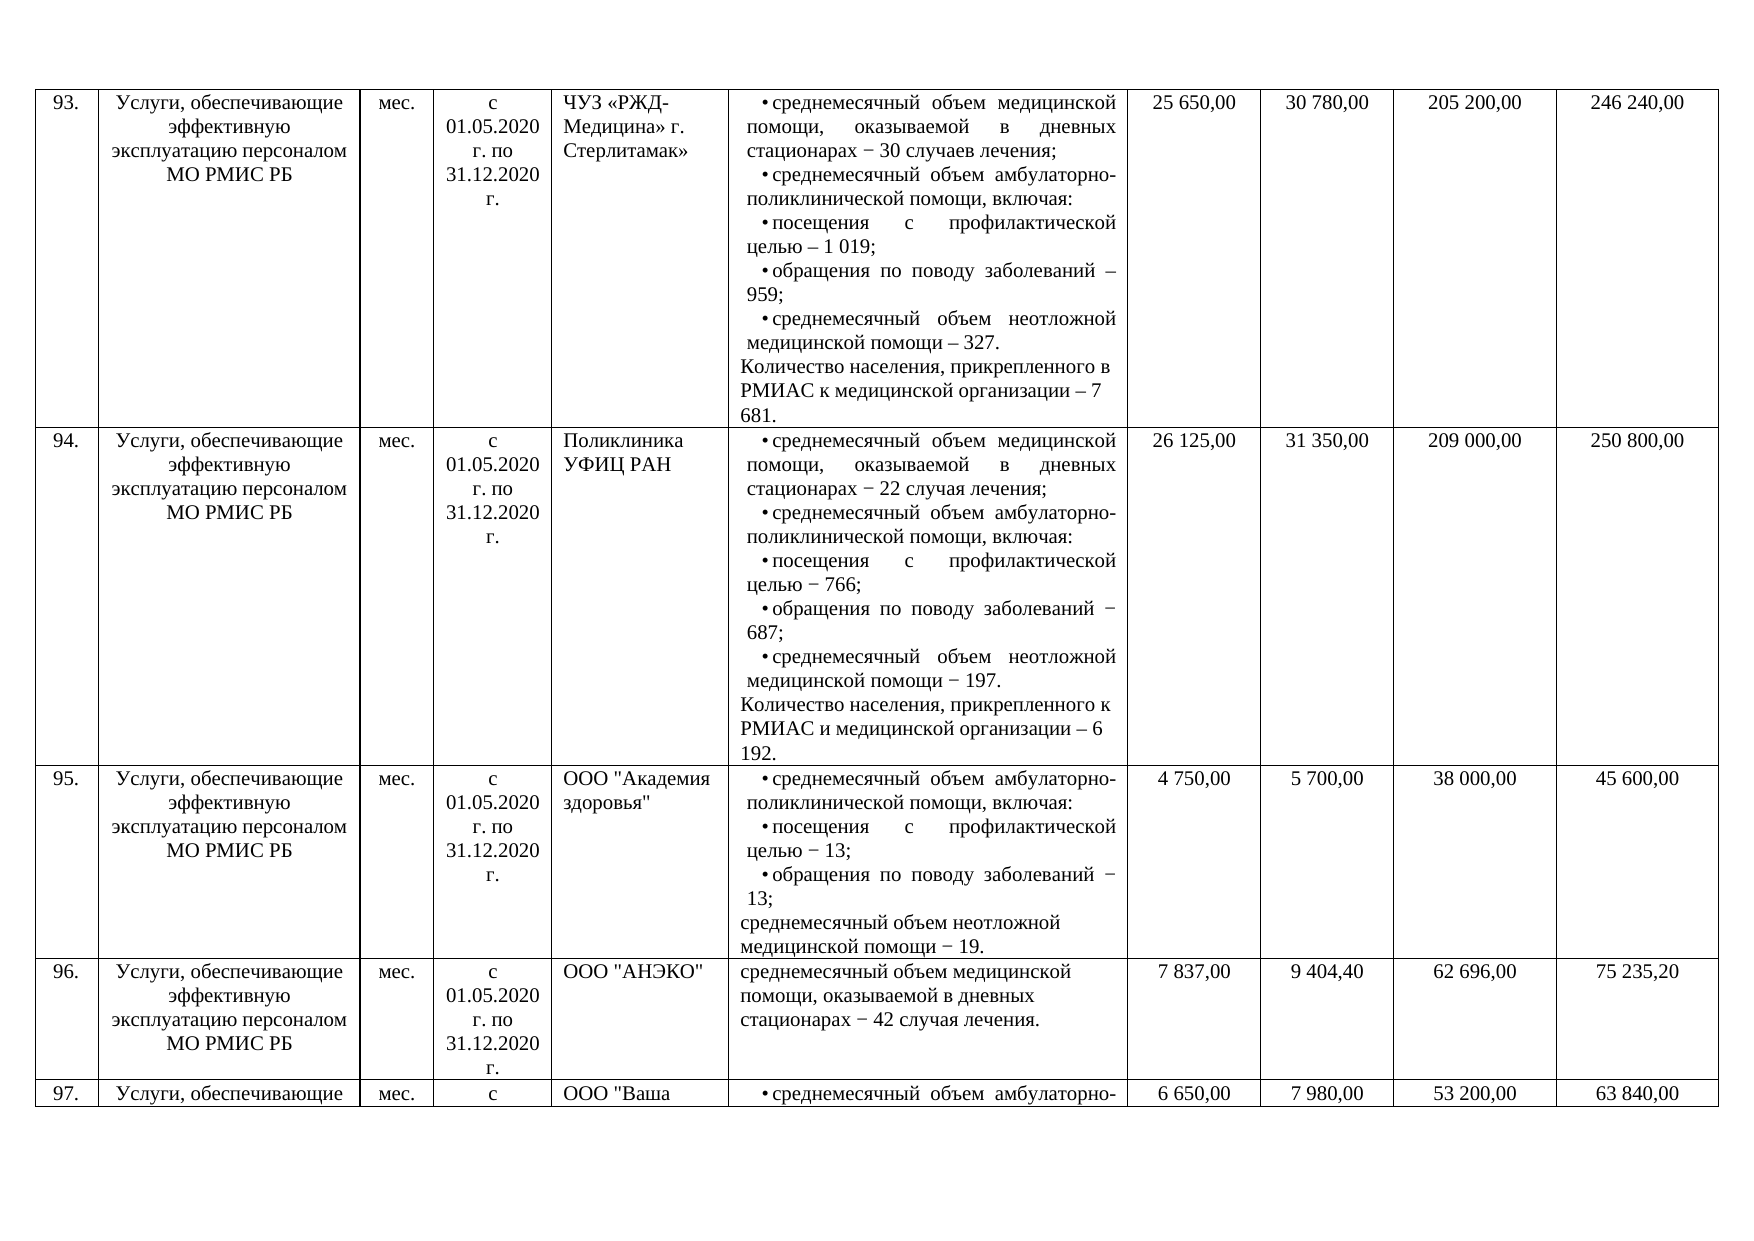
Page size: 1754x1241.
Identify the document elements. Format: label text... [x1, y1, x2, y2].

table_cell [552, 1080, 728, 1106]
table_cell ООО "АНЭКО" [552, 959, 728, 1079]
table_cell [36, 90, 98, 427]
table_cell 246 240,00 [1557, 90, 1718, 427]
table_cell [434, 1080, 551, 1106]
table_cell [434, 90, 551, 427]
table_cell 209 000,00 [1394, 428, 1556, 764]
table_cell Поликлиника УФИЦ РАН [552, 428, 728, 764]
table_cell мес. [361, 766, 433, 958]
table_cell 38 000,00 [1394, 766, 1556, 958]
table_cell с 01.05.2020 г. по 31.12.2020 г. [434, 428, 551, 764]
table_cell • среднемесячный объем медицинской помощи, оказываемой в дневных стационарах − 30 случаев лечения; • среднемесячный объем амбулаторно-поликлинической помощи, включая: • посещения с профилактической целью – 1 019; • обращения по поводу заболеваний – 959; • среднемесячный объем неотложной медицинской помощи – 327. Количество населения, прикрепленного в РМИАС к медицинской организации – 7 681. [729, 90, 1127, 427]
table_cell [36, 959, 98, 1079]
table_cell с 01.05.2020 г. по 31.12.2020 г. [434, 766, 551, 958]
table_cell с 01.05.2020 г. по 31.12.2020 г. [434, 959, 551, 1079]
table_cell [729, 1080, 1127, 1106]
table_cell 4 750,00 [1128, 766, 1260, 958]
table_cell 26 125,00 [1128, 428, 1260, 764]
table_cell • среднемесячный объем амбулаторно-поликлинической помощи, включая: • посещения с профилактической целью − 13; • обращения по поводу заболеваний − 13; среднемесячный объем неотложной медицинской помощи − 19. [729, 766, 1127, 958]
table_cell ЧУЗ «РЖД-Медицина» г. Стерлитамак» [552, 90, 728, 427]
table_cell мес. [361, 959, 433, 1079]
table_cell 9 404,40 [1261, 959, 1393, 1079]
table_cell 205 200,00 [1394, 90, 1556, 427]
table_cell среднемесячный объем медицинской помощи, оказываемой в дневных стационарах − 42 случая лечения. [729, 959, 1127, 1079]
table_cell мес. [361, 428, 433, 764]
table_cell ООО "Академия здоровья" [552, 766, 728, 958]
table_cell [99, 1080, 359, 1106]
table_cell 53 200,00 [1394, 1080, 1556, 1106]
table_cell 75 235,20 [1557, 959, 1718, 1079]
table_cell 7 980,00 [1261, 1080, 1393, 1106]
table_cell 30 780,00 [1261, 90, 1393, 427]
table_cell 25 650,00 [1128, 90, 1260, 427]
table_cell мес. [361, 1080, 433, 1106]
table_cell 31 350,00 [1261, 428, 1393, 764]
table_cell [36, 766, 98, 958]
table_cell 7 837,00 [1128, 959, 1260, 1079]
table_cell Услуги, обеспечивающие эффективную эксплуатацию персоналом МО РМИС РБ [99, 959, 359, 1079]
table_cell 6 650,00 [1128, 1080, 1260, 1106]
table_cell 63 840,00 [1557, 1080, 1718, 1106]
table_cell 45 600,00 [1557, 766, 1718, 958]
table_cell [36, 428, 98, 764]
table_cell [99, 90, 359, 427]
table_cell Услуги, обеспечивающие эффективную эксплуатацию персоналом МО РМИС РБ [99, 428, 359, 764]
table_cell • среднемесячный объем медицинской помощи, оказываемой в дневных стационарах − 22 случая лечения; • среднемесячный объем амбулаторно-поликлинической помощи, включая: • посещения с профилактической целью − 766; • обращения по поводу заболеваний − 687; • среднемесячный объем неотложной медицинской помощи − 197. Количество населения, прикрепленного к РМИАС и медицинской организации – 6 192. [729, 428, 1127, 764]
table_cell 250 800,00 [1557, 428, 1718, 764]
table_cell 5 700,00 [1261, 766, 1393, 958]
table_cell [36, 1080, 98, 1106]
table_cell 62 696,00 [1394, 959, 1556, 1079]
table_cell мес. [361, 90, 433, 427]
table_cell Услуги, обеспечивающие эффективную эксплуатацию персоналом МО РМИС РБ [99, 766, 359, 958]
